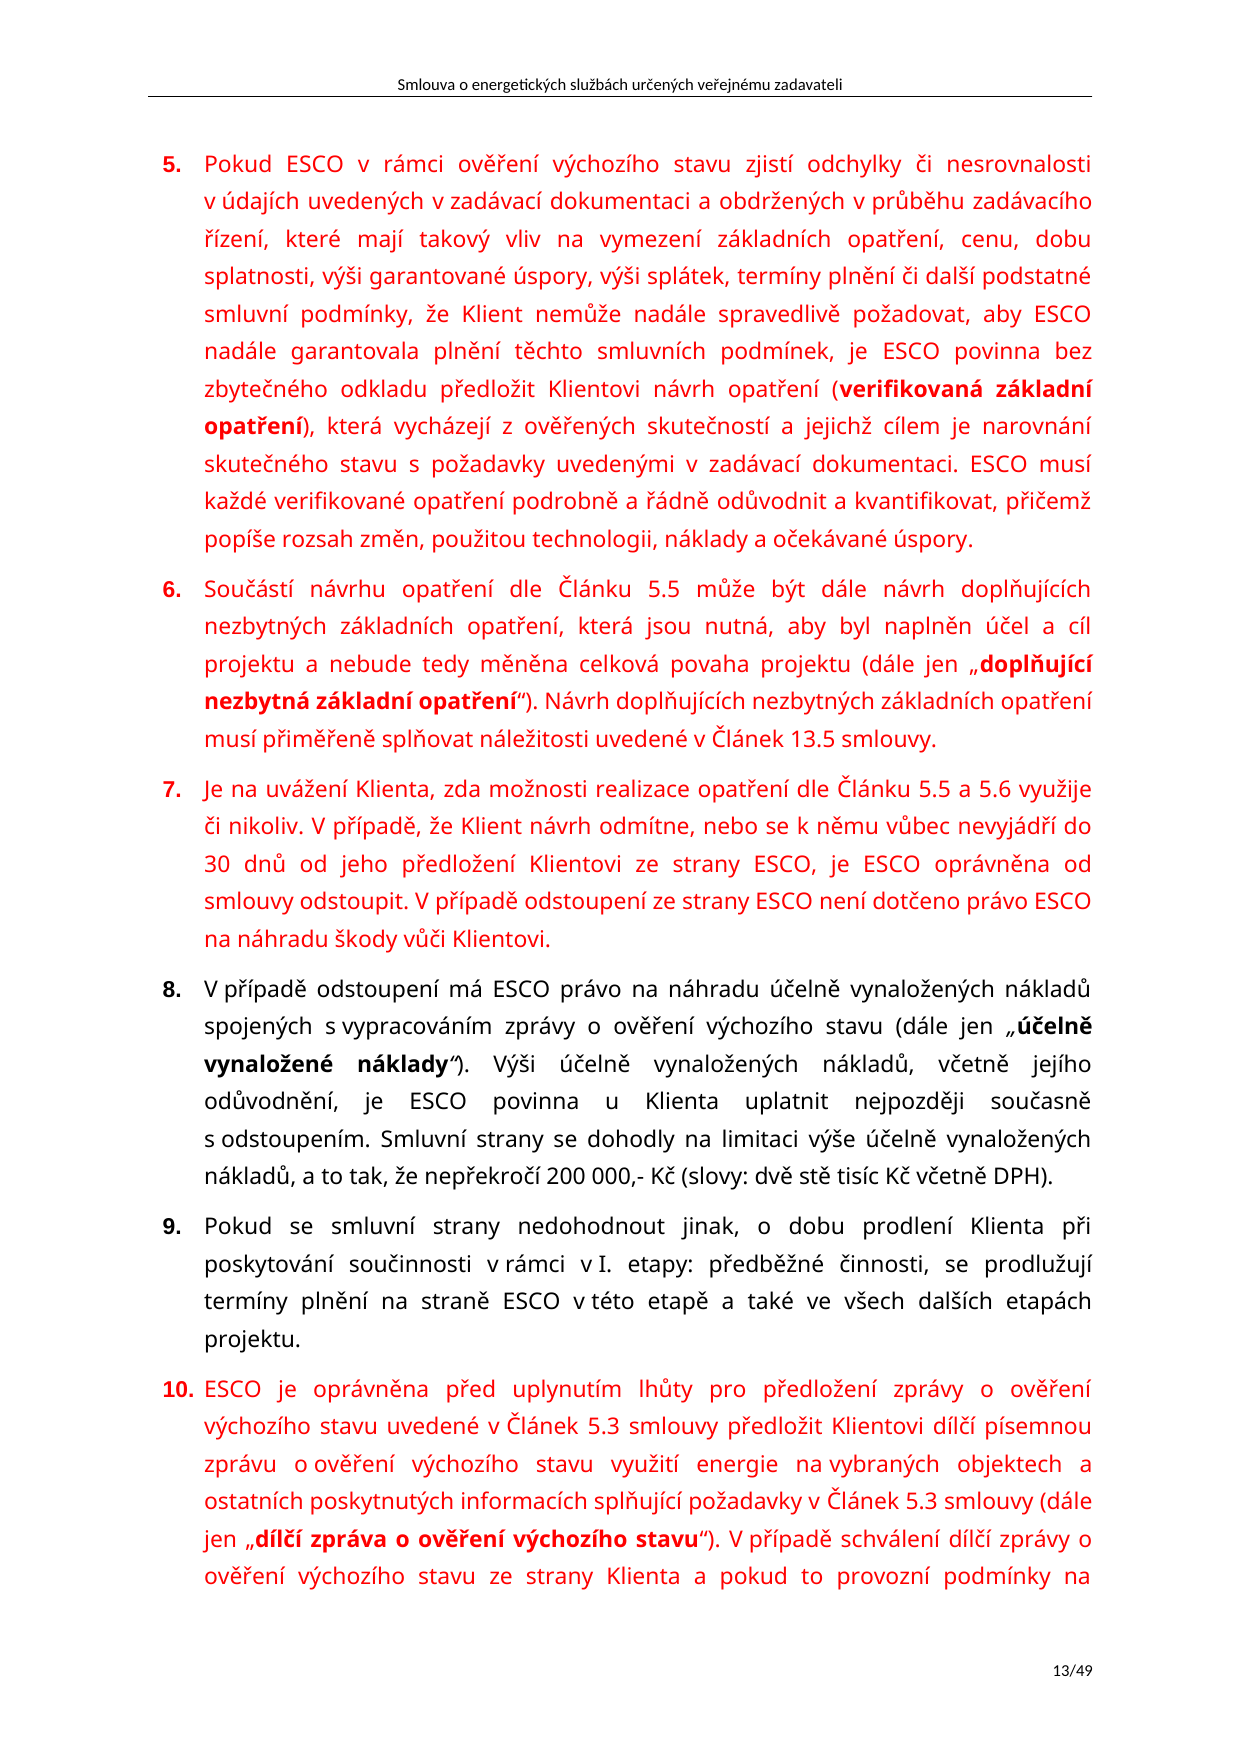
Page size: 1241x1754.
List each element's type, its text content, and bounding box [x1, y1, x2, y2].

subtitle V případě odstoupení má ESCO právo na náhradu účelně vynaložených nákladů spojených s vypracováním zprávy o ověření výchozího stavu (dále jen „účelně vynaložené náklady“). Výši účelně vynaložených nákladů, včetně jejího odůvodnění, je ESCO povinna u Klienta uplatnit nejpozději současně s odstoupením. Smluvní strany se dohodly na limitaci výše účelně vynaložených nákladů, a to tak, že nepřekročí 200 000,- Kč (slovy: dvě stě tisíc Kč včetně DPH). [162, 973, 1092, 1191]
subtitle Je na uvážení Klienta, zda možnosti realizace opatření dle Článku 5.5 a 5.6 využije či nikoliv. V případě, že Klient návrh odmítne, nebo se k němu vůbec nevyjádří do 30 dnů od jeho předložení Klientovi ze strany ESCO, je ESCO oprávněna od smlouvy odstoupit. V případě odstoupení ze strany ESCO není dotčeno právo ESCO na náhradu škody vůči Klientovi. [162, 773, 1092, 954]
subtitle Pokud ESCO v rámci ověření výchozího stavu zjistí odchylky či nesrovnalosti v údajích uvedených v zadávací dokumentaci a obdržených v průběhu zadávacího řízení, které mají takový vliv na vymezení základních opatření, cenu, dobu splatnosti, výši garantované úspory, výši splátek, termíny plnění či další podstatné smluvní podmínky, že Klient nemůže nadále spravedlivě požadovat, aby ESCO nadále garantovala plnění těchto smluvních podmínek, je ESCO povinna bez zbytečného odkladu předložit Klientovi návrh opatření (verifikovaná základní opatření), která vycházejí z ověřených skutečností a jejichž cílem je narovnání skutečného stavu s požadavky uvedenými v zadávací dokumentaci. ESCO musí každé verifikované opatření podrobně a řádně odůvodnit a kvantifikovat, přičemž popíše rozsah změn, použitou technologii, náklady a očekávané úspory. [162, 148, 1092, 554]
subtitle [162, 1373, 1092, 1591]
subtitle Součástí návrhu opatření dle Článku 5.5 může být dále návrh doplňujících nezbytných základních opatření, která jsou nutná, aby byl naplněn účel a cíl projektu a nebude tedy měněna celková povaha projektu (dále jen „doplňující nezbytná základní opatření“). Návrh doplňujících nezbytných základních opatření musí přiměřeně splňovat náležitosti uvedené v Článek 13.5 smlouvy. [162, 573, 1092, 754]
subtitle Pokud se smluvní strany nedohodnout jinak, o dobu prodlení Klienta při poskytování součinnosti v rámci v I. etapy: předběžné činnosti, se prodlužují termíny plnění na straně ESCO v této etapě a také ve všech dalších etapách projektu. [162, 1210, 1092, 1354]
